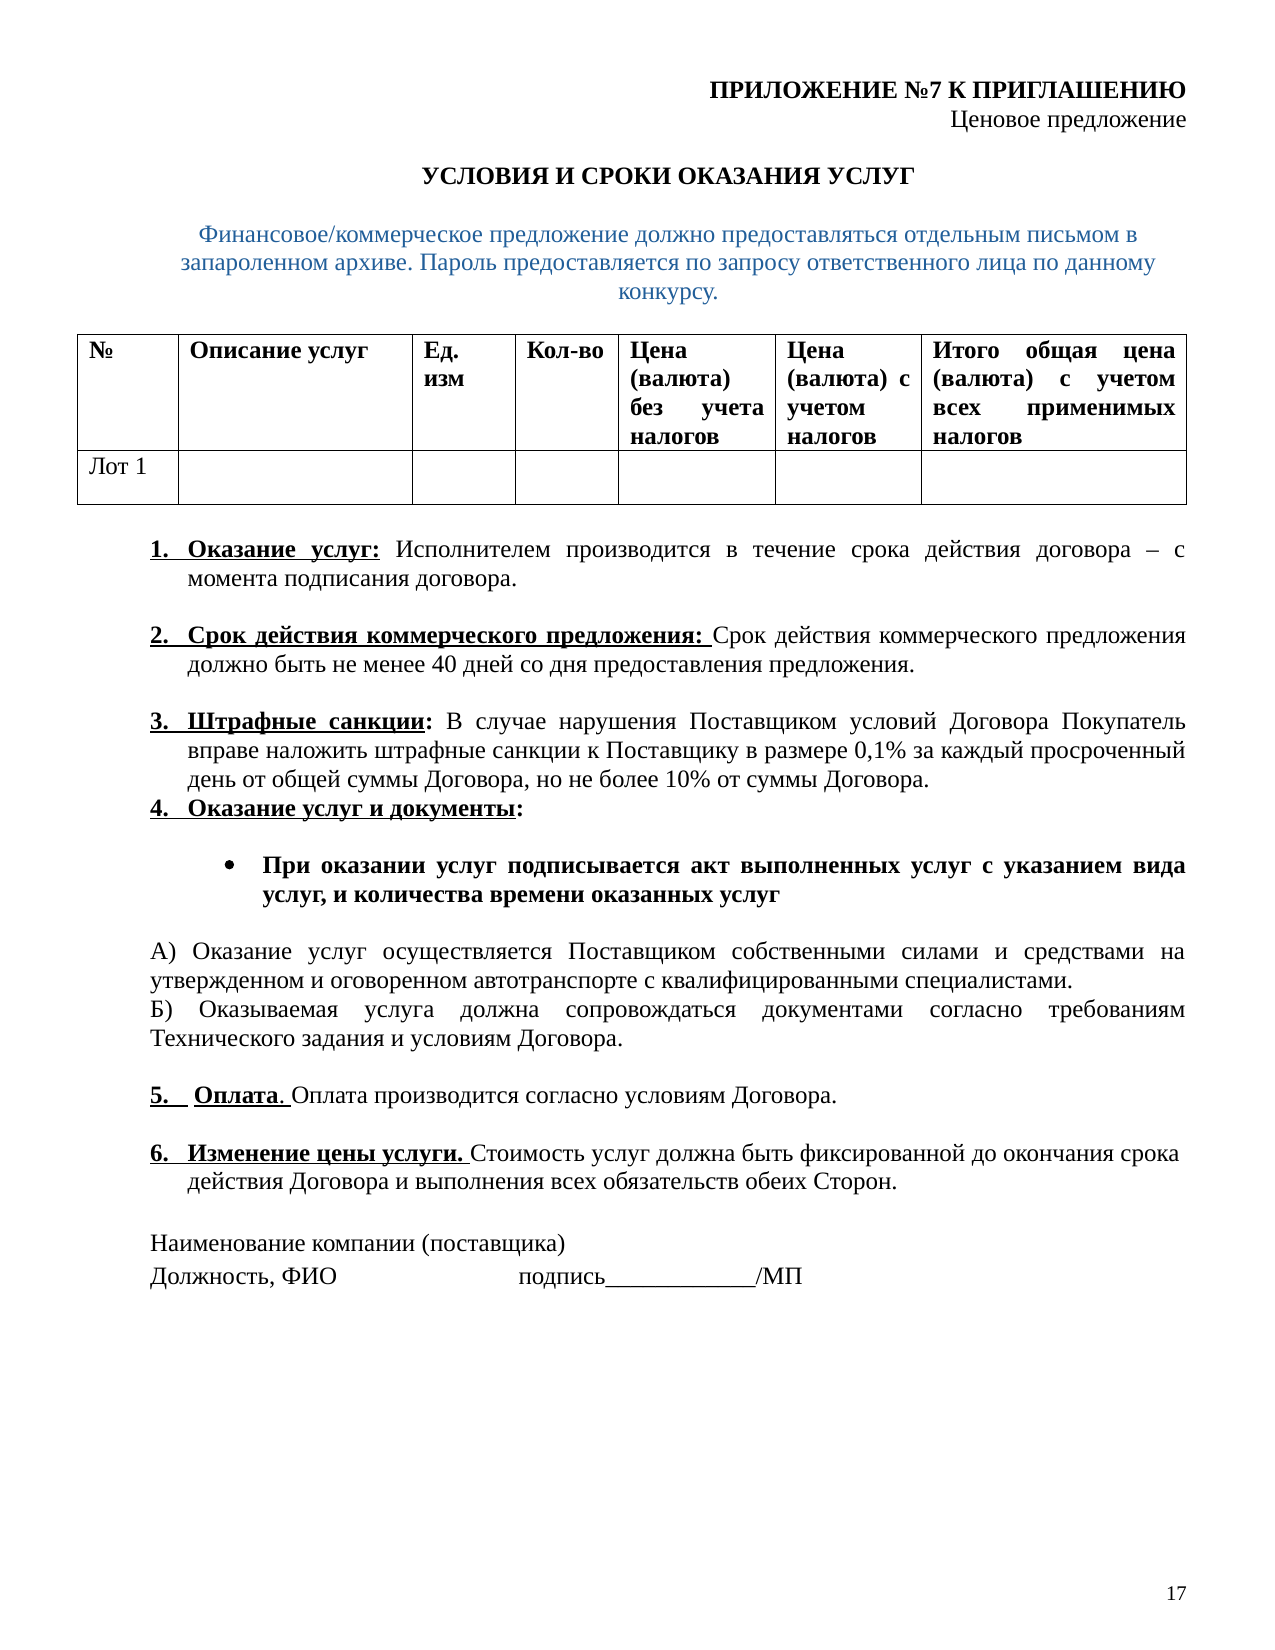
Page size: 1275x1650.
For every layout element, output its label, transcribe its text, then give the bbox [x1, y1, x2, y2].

text Финансовое/коммерческое предложение должно предоставляться отдельным письмом в запароленном архиве. Пароль предоставляется по запросу ответственного лица по данному конкурсу. [150, 219, 1186, 305]
table_header Итого общая цена (валюта) с учетом всех применимых налогов [922, 335, 1186, 450]
table_header Цена (валюта) без учета налогов [619, 335, 775, 450]
table_header Цена (валюта) с учетом налогов [776, 335, 921, 450]
table_header Ед. изм [413, 335, 515, 450]
table_header № [78, 335, 178, 450]
text Б) Оказываемая услуга должна сопровождаться документами согласно требованиям Технического задания и условиям Договора. [150, 994, 1186, 1051]
table_cell [922, 451, 1186, 504]
table_header Кол-во [516, 335, 618, 450]
table_cell [179, 451, 412, 504]
list Штрафные санкции: В случае нарушения Поставщиком условий Договора Покупатель вправе наложить штрафные санкции к Поставщику в размере 0,1% за каждый просроченный день от общей суммы Договора, но не более 10% от суммы Договора. [150, 706, 1186, 793]
text Ценовое предложение [150, 104, 1186, 132]
text А) Оказание услуг осуществляется Поставщиком собственными силами и средствами на утвержденном и оговоренном автотранспорте с квалифицированными специалистами. [150, 936, 1186, 994]
list Оказание услуг: Исполнителем производится в течение срока действия договора – с момента подписания договора. [150, 534, 1186, 591]
list При оказании услуг подписывается акт выполненных услуг с указанием вида услуг, и количества времени оказанных услуг [225, 850, 1186, 908]
list Оказание услуг и документы: [150, 793, 1186, 821]
list Оплата. Оплата производится согласно условиям Договора. [150, 1080, 1186, 1109]
text Наименование компании (поставщика) [150, 1228, 1186, 1257]
table_cell Лот 1 [78, 451, 178, 504]
table_cell [516, 451, 618, 504]
table_header Описание услуг [179, 335, 412, 450]
table_cell [776, 451, 921, 504]
list Срок действия коммерческого предложения: Срок действия коммерческого предложения должно быть не менее 40 дней со дня предоставления предложения. [150, 620, 1186, 678]
text УСЛОВИЯ И СРОКИ ОКАЗАНИЯ УСЛУГ [150, 161, 1186, 190]
table_cell [413, 451, 515, 504]
text ПРИЛОЖЕНИЕ №7 К ПРИГЛАШЕНИЮ [150, 75, 1186, 104]
list Изменение цены услуги. Стоимость услуг должна быть фиксированной до окончания срока действия Договора и выполнения всех обязательств обеих Сторон. [150, 1138, 1186, 1195]
text Должность, ФИО подпись____________/МП [150, 1261, 1186, 1290]
table_cell [619, 451, 775, 504]
